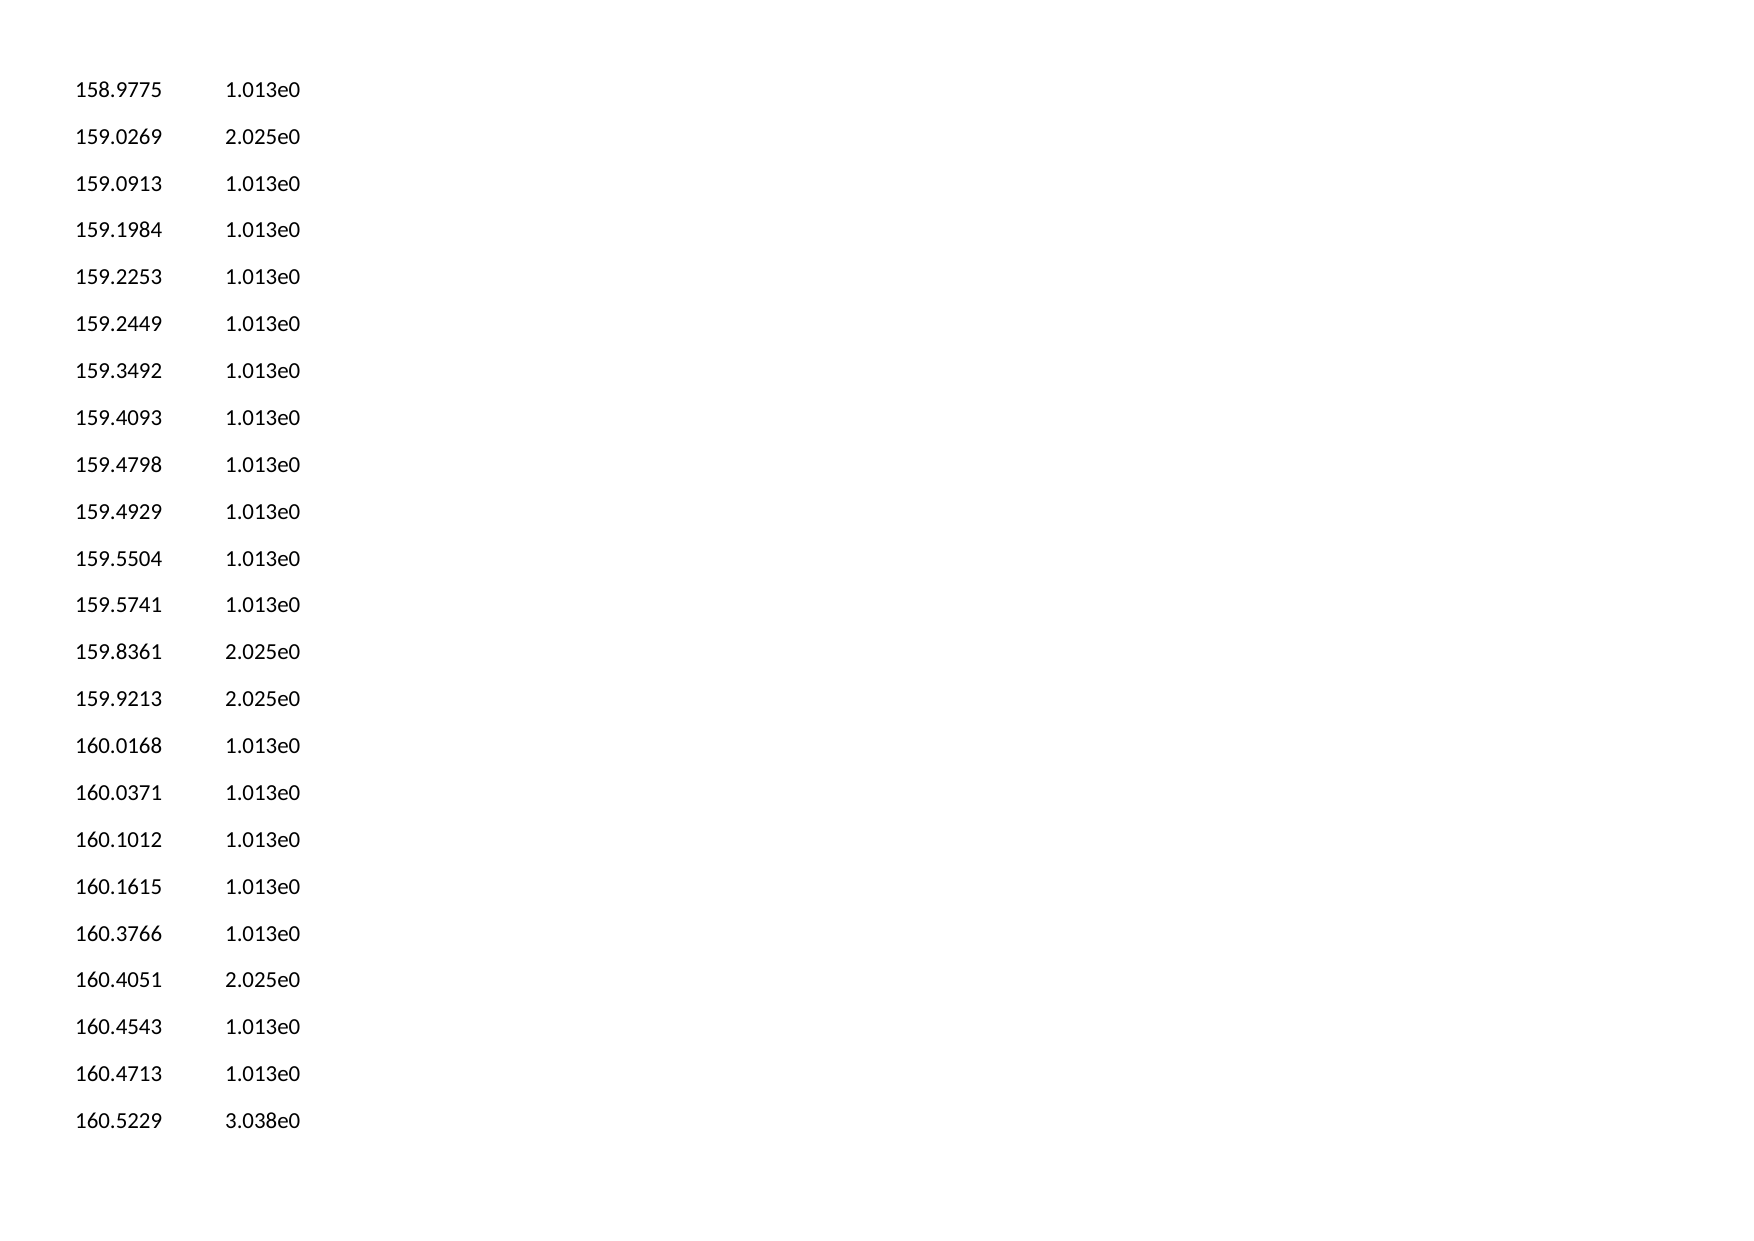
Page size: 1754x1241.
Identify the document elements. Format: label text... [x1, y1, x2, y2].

text 160.3766 1.013e0 [75, 919, 1679, 947]
text 159.2449 1.013e0 [75, 309, 1679, 337]
text 159.0269 2.025e0 [75, 122, 1679, 150]
text 159.1984 1.013e0 [75, 216, 1679, 244]
text 159.8361 2.025e0 [75, 637, 1679, 666]
text 159.3492 1.013e0 [75, 356, 1679, 384]
text 160.1615 1.013e0 [75, 872, 1679, 900]
text 159.4798 1.013e0 [75, 450, 1679, 478]
text 159.0913 1.013e0 [75, 169, 1679, 197]
text 159.9213 2.025e0 [75, 684, 1679, 712]
text 159.4929 1.013e0 [75, 497, 1679, 525]
text 159.2253 1.013e0 [75, 262, 1679, 291]
text 160.0168 1.013e0 [75, 731, 1679, 759]
text 160.1012 1.013e0 [75, 825, 1679, 853]
text 160.5229 3.038e0 [75, 1106, 1679, 1134]
text 158.9775 1.013e0 [75, 75, 1679, 103]
text 159.4093 1.013e0 [75, 403, 1679, 431]
text 160.4051 2.025e0 [75, 966, 1679, 994]
text 159.5741 1.013e0 [75, 591, 1679, 619]
text 160.4543 1.013e0 [75, 1012, 1679, 1041]
text 159.5504 1.013e0 [75, 544, 1679, 572]
text 160.4713 1.013e0 [75, 1059, 1679, 1087]
text 160.0371 1.013e0 [75, 778, 1679, 806]
